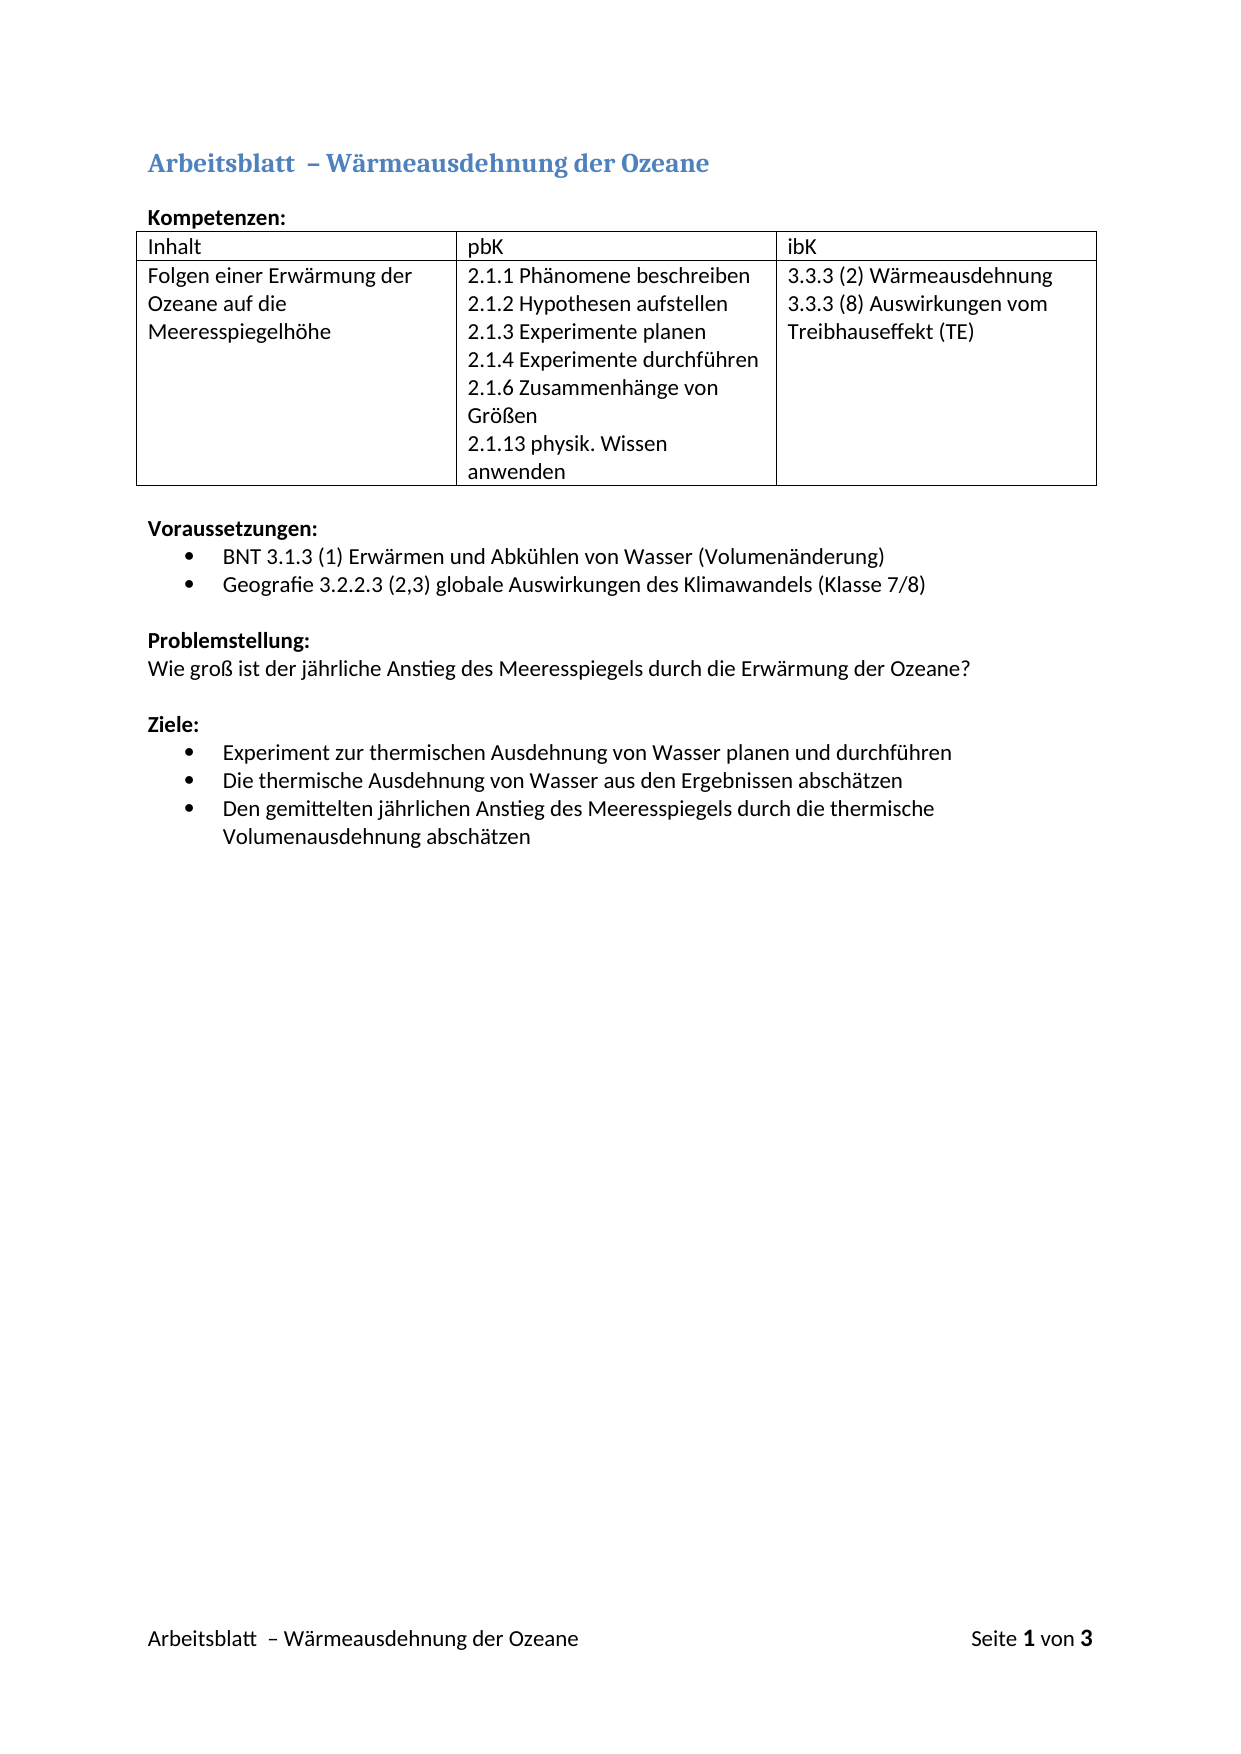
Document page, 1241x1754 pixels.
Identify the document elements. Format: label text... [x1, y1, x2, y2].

table_cell Folgen einer Erwärmung der Ozeane auf die Meeresspiegelhöhe [137, 261, 456, 485]
list Experiment zur thermischen Ausdehnung von Wasser planen und durchführen [185, 738, 1093, 766]
text Kompetenzen: [148, 203, 1093, 231]
list Die thermische Ausdehnung von Wasser aus den Ergebnissen abschätzen [185, 766, 1093, 794]
table_cell 2.1.1 Phänomene beschreiben 2.1.2 Hypothesen aufstellen 2.1.3 Experimente planen 2.1.4 Experimente durchführen 2.1.6 Zusammenhänge von Größen 2.1.13 physik. Wissen anwenden [457, 261, 776, 485]
table_header pbK [457, 232, 776, 260]
text Problemstellung: [148, 626, 1093, 654]
text Voraussetzungen: [148, 514, 1093, 542]
table_header Inhalt [137, 232, 456, 260]
text Ziele: [148, 710, 1093, 738]
table_cell 3.3.3 (2) Wärmeausdehnung 3.3.3 (8) Auswirkungen vom Treibhauseffekt (TE) [777, 261, 1096, 485]
text Wie groß ist der jährliche Anstieg des Meeresspiegels durch die Erwärmung der Ozeane? [148, 654, 1093, 682]
table_header ibK [777, 232, 1096, 260]
subtitle Arbeitsblatt – Wärmeausdehnung der Ozeane [148, 148, 1093, 179]
list Geografie 3.2.2.3 (2,3) globale Auswirkungen des Klimawandels (Klasse 7/8) [185, 570, 1093, 598]
list Den gemittelten jährlichen Anstieg des Meeresspiegels durch die thermische Volumenausdehnung abschätzen [185, 794, 1093, 850]
list BNT 3.1.3 (1) Erwärmen und Abkühlen von Wasser (Volumenänderung) [185, 542, 1093, 570]
